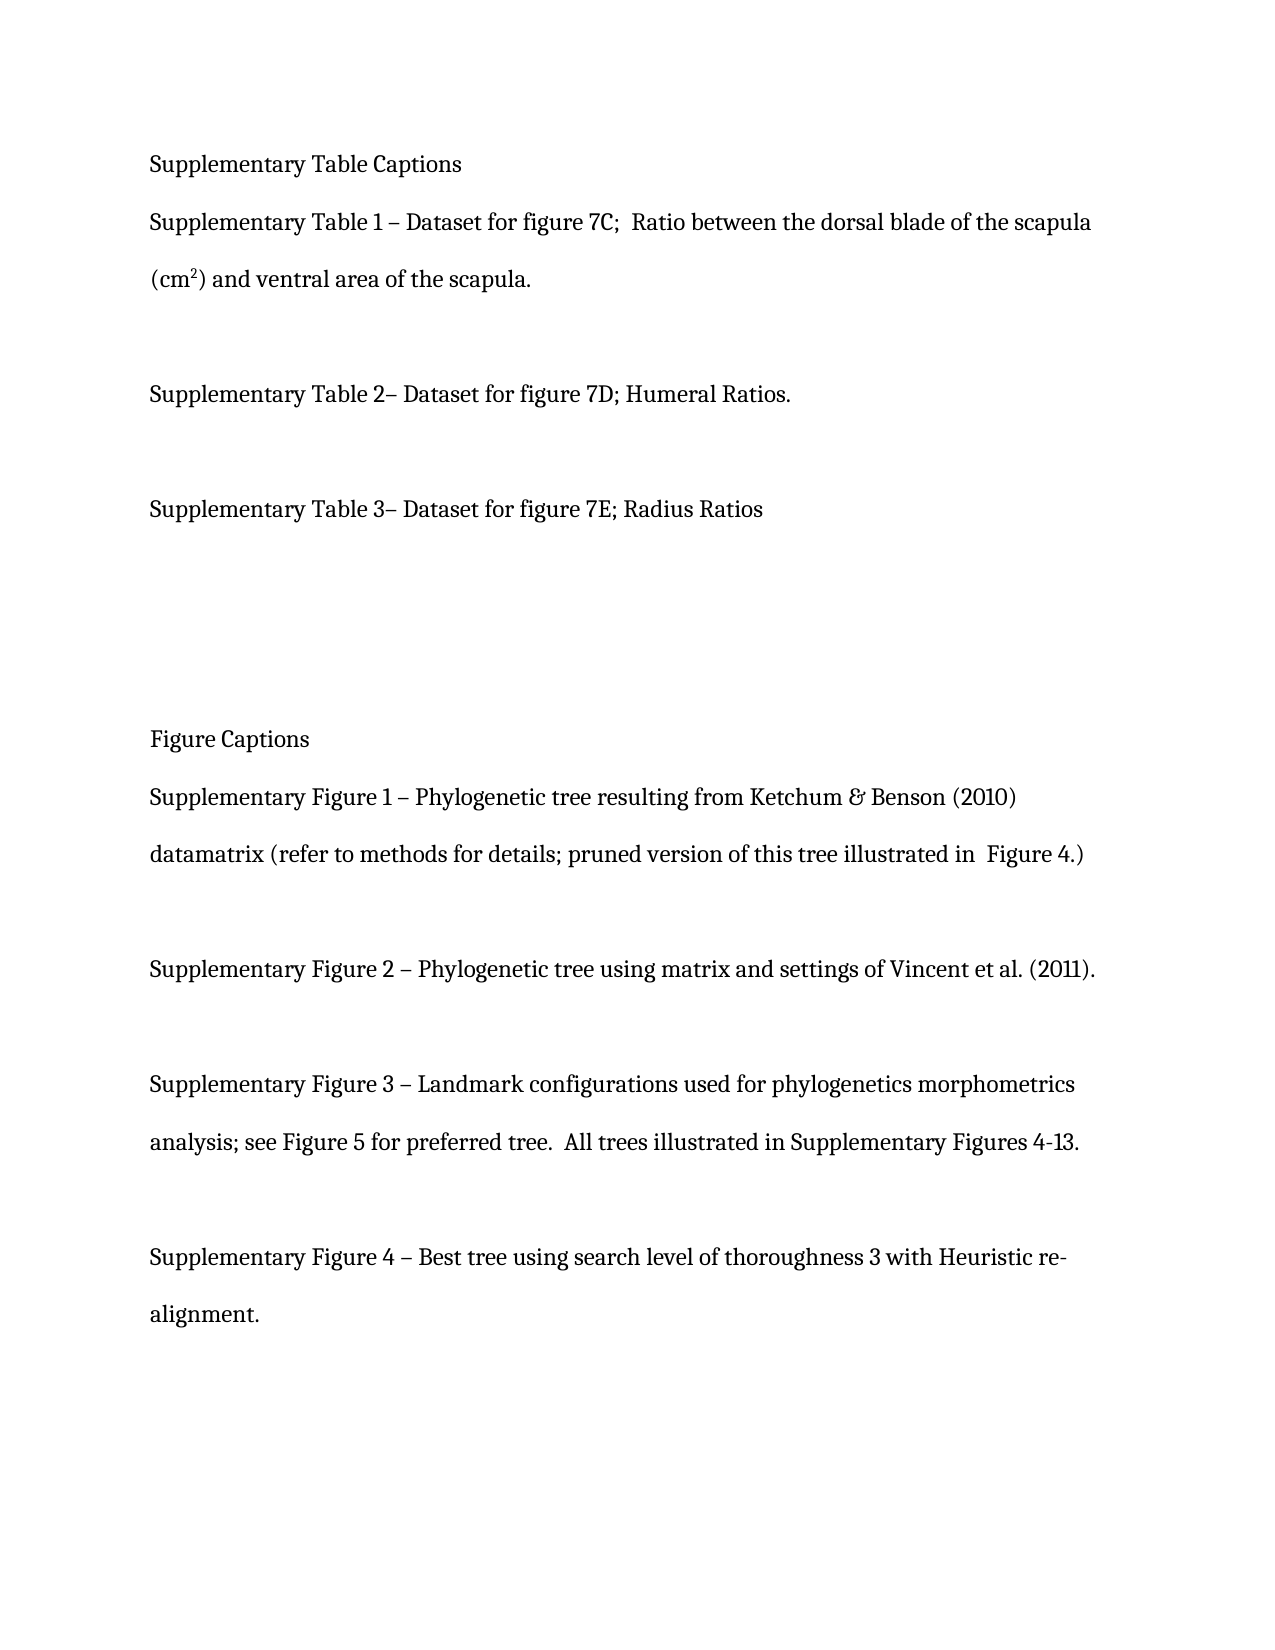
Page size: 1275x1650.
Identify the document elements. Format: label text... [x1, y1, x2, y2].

text Supplementary Table 1 – Dataset for figure 7C; Ratio between the dorsal blade of the scapula (cm2) and ventral area of the scapula. [150, 207, 1125, 294]
text Supplementary Table 3– Dataset for figure 7E; Radius Ratios [150, 495, 1125, 524]
text Supplementary Figure 4 – Best tree using search level of thoroughness 3 with Heuristic re-alignment. [150, 1242, 1125, 1329]
text Supplementary Table Captions [150, 150, 1125, 179]
text Supplementary Figure 3 – Landmark configurations used for phylogenetics morphometrics analysis; see Figure 5 for preferred tree. All trees illustrated in Supplementary Figures 4-13. [150, 1070, 1125, 1156]
text Supplementary Table 2– Dataset for figure 7D; Humeral Ratios. [150, 380, 1125, 409]
text Supplementary Figure 1 – Phylogenetic tree resulting from Ketchum & Benson (2010) datamatrix (refer to methods for details; pruned version of this tree illustrated in Figure 4.) [150, 782, 1125, 869]
text Figure Captions [150, 725, 1125, 754]
text Supplementary Figure 2 – Phylogenetic tree using matrix and settings of Vincent et al. (2011). [150, 955, 1125, 984]
